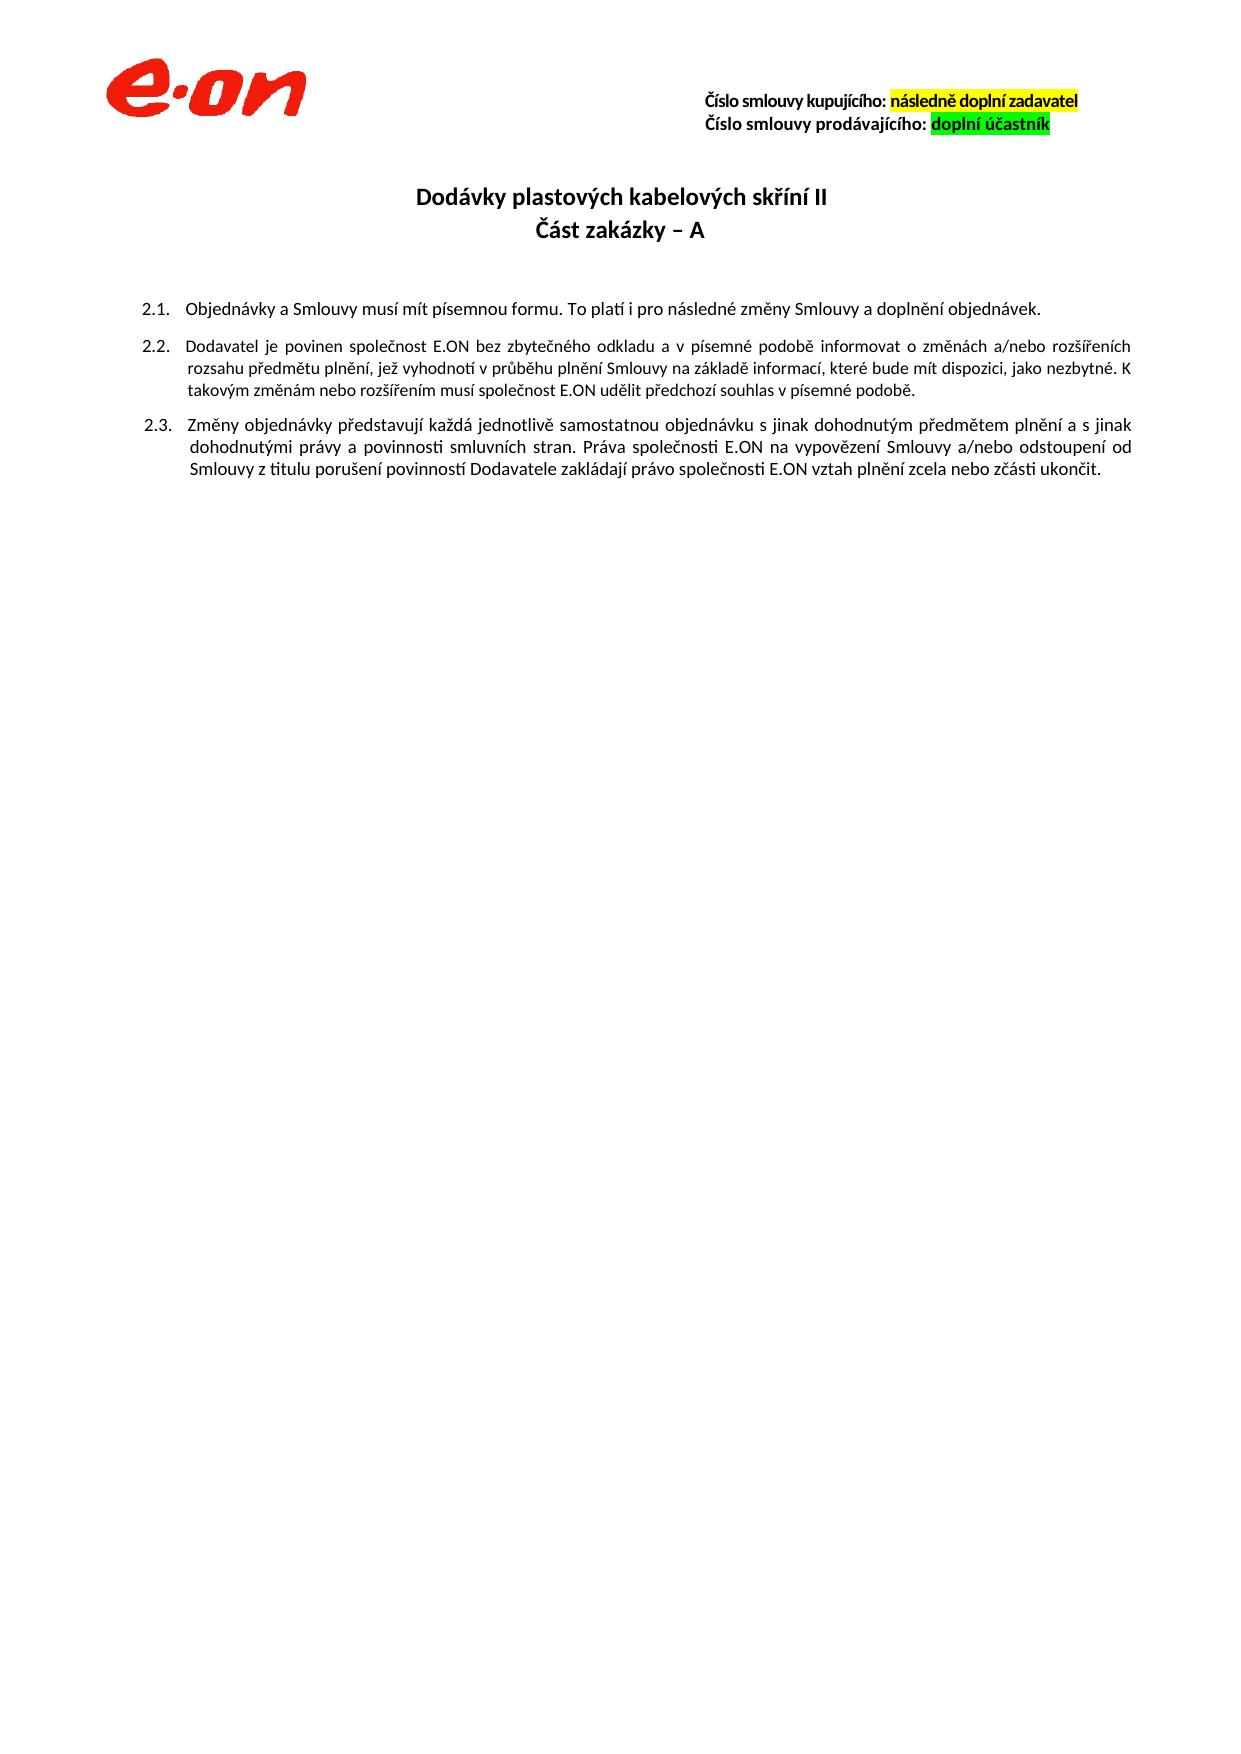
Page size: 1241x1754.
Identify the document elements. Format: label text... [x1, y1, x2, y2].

text 2.1. Objednávky a Smlouvy musí mít písemnou formu. To platí i pro následné změny Smlouvy a doplnění objednávek. [142, 297, 1135, 320]
picture [104, 56, 308, 119]
text 2.2. Dodavatel je povinen společnost E.ON bez zbytečného odkladu a v písemné podobě informovat o změnách a/nebo rozšířeních rozsahu předmětu plnění, jež vyhodnotí v průběhu plnění Smlouvy na základě informací, které bude mít dispozici, jako nezbytné. K takovým změnám nebo rozšířením musí společnost E.ON udělit předchozí souhlas v písemné podobě. [142, 334, 1133, 400]
text 2.3. Změny objednávky představují každá jednotlivě samostatnou objednávku s jinak dohodnutým předmětem plnění a s jinak dohodnutými právy a povinnosti smluvních stran. Práva společnosti E.ON na vypovězení Smlouvy a/nebo odstoupení od Smlouvy z titulu porušení povinností Dodavatele zakládají právo společnosti E.ON vztah plnění zcela nebo zčásti ukončit. [144, 414, 1133, 480]
